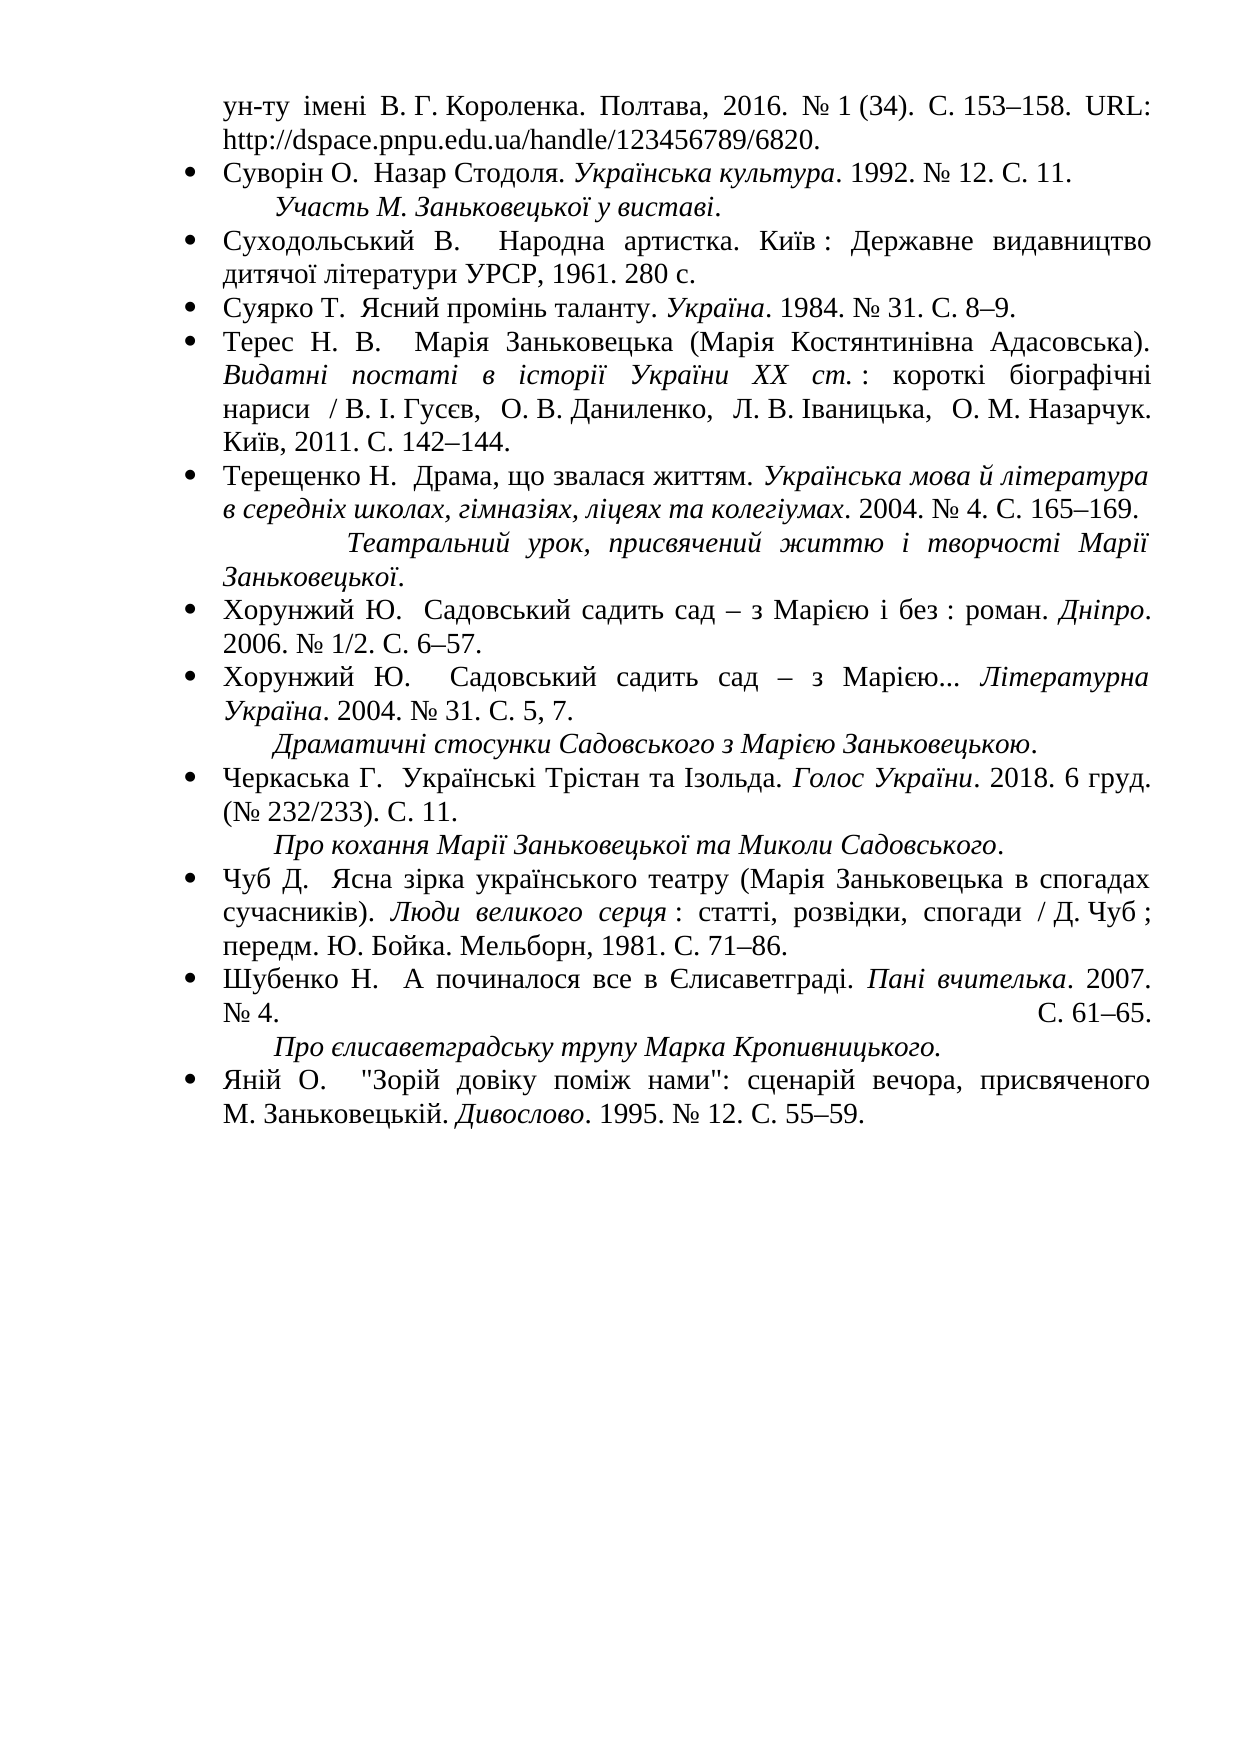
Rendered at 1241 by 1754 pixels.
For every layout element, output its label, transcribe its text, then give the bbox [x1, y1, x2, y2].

list Суярко Т. Ясний промінь таланту. Україна. 1984. № 31. С. 8–9. [185, 290, 1152, 324]
list Шубенко Н. А починалося все в Єлисаветграді. Пані вчителька. 2007. № 4. С. 61–65. Про єлисаветградську трупу Марка Кропивницького. [185, 962, 1152, 1062]
list Хорунжий Ю. Садовський садить сад – з Марією і без : роман. Дніпро. 2006. № 1/2. С. 6–57. [185, 592, 1152, 659]
text Театральний урок, присвячений життю і творчості Марії Заньковецької. [223, 525, 1152, 592]
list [185, 88, 1152, 156]
list Терес Н. В. Марія Заньковецька (Марія Костянтинівна Адасовська). Видатні постаті в історії України XX ст. : короткі біографічні нариси / В. І. Гусєв, О. В. Даниленко, Л. В. Іваницька, О. М. Назарчук. Київ, 2011. С. 142–144. [185, 324, 1152, 458]
text Про кохання Марії Заньковецької та Миколи Садовського. [223, 827, 1152, 861]
list Терещенко Н. Драма, що звалася життям. Українська мова й література в середніх школах, гімназіях, ліцеях та колегіумах. 2004. № 4. С. 165–169. [185, 458, 1152, 525]
list Хорунжий Ю. Садовський садить сад – з Марією... Літературна Україна. 2004. № 31. С. 5, 7. [185, 659, 1152, 727]
list Чуб Д. Ясна зірка українського театру (Марія Заньковецька в спогадах сучасників). Люди великого серця : статті, розвідки, спогади / Д. Чуб ; передм. Ю. Бойка. Мельборн, 1981. С. 71–86. [185, 861, 1152, 962]
text Участь М. Заньковецької у виставі. [223, 189, 1152, 223]
text Драматичні стосунки Садовського з Марією Заньковецькою. [223, 727, 1152, 760]
list Суворін О. Назар Стодоля. Українська культура. 1992. № 12. С. 11. [185, 156, 1152, 189]
list Черкаська Г. Українські Трістан та Ізольда. Голос України. 2018. 6 груд. (№ 232/233). С. 11. [185, 760, 1152, 827]
list Яній О. "Зорій довіку поміж нами": сценарій вечора, присвяченого М. Заньковецькій. Дивослово. 1995. № 12. С. 55–59. [185, 1062, 1152, 1129]
list Суходольський В. Народна артистка. Київ : Державне видавництво дитячої літератури УРСР, 1961. 280 с. [185, 223, 1152, 290]
